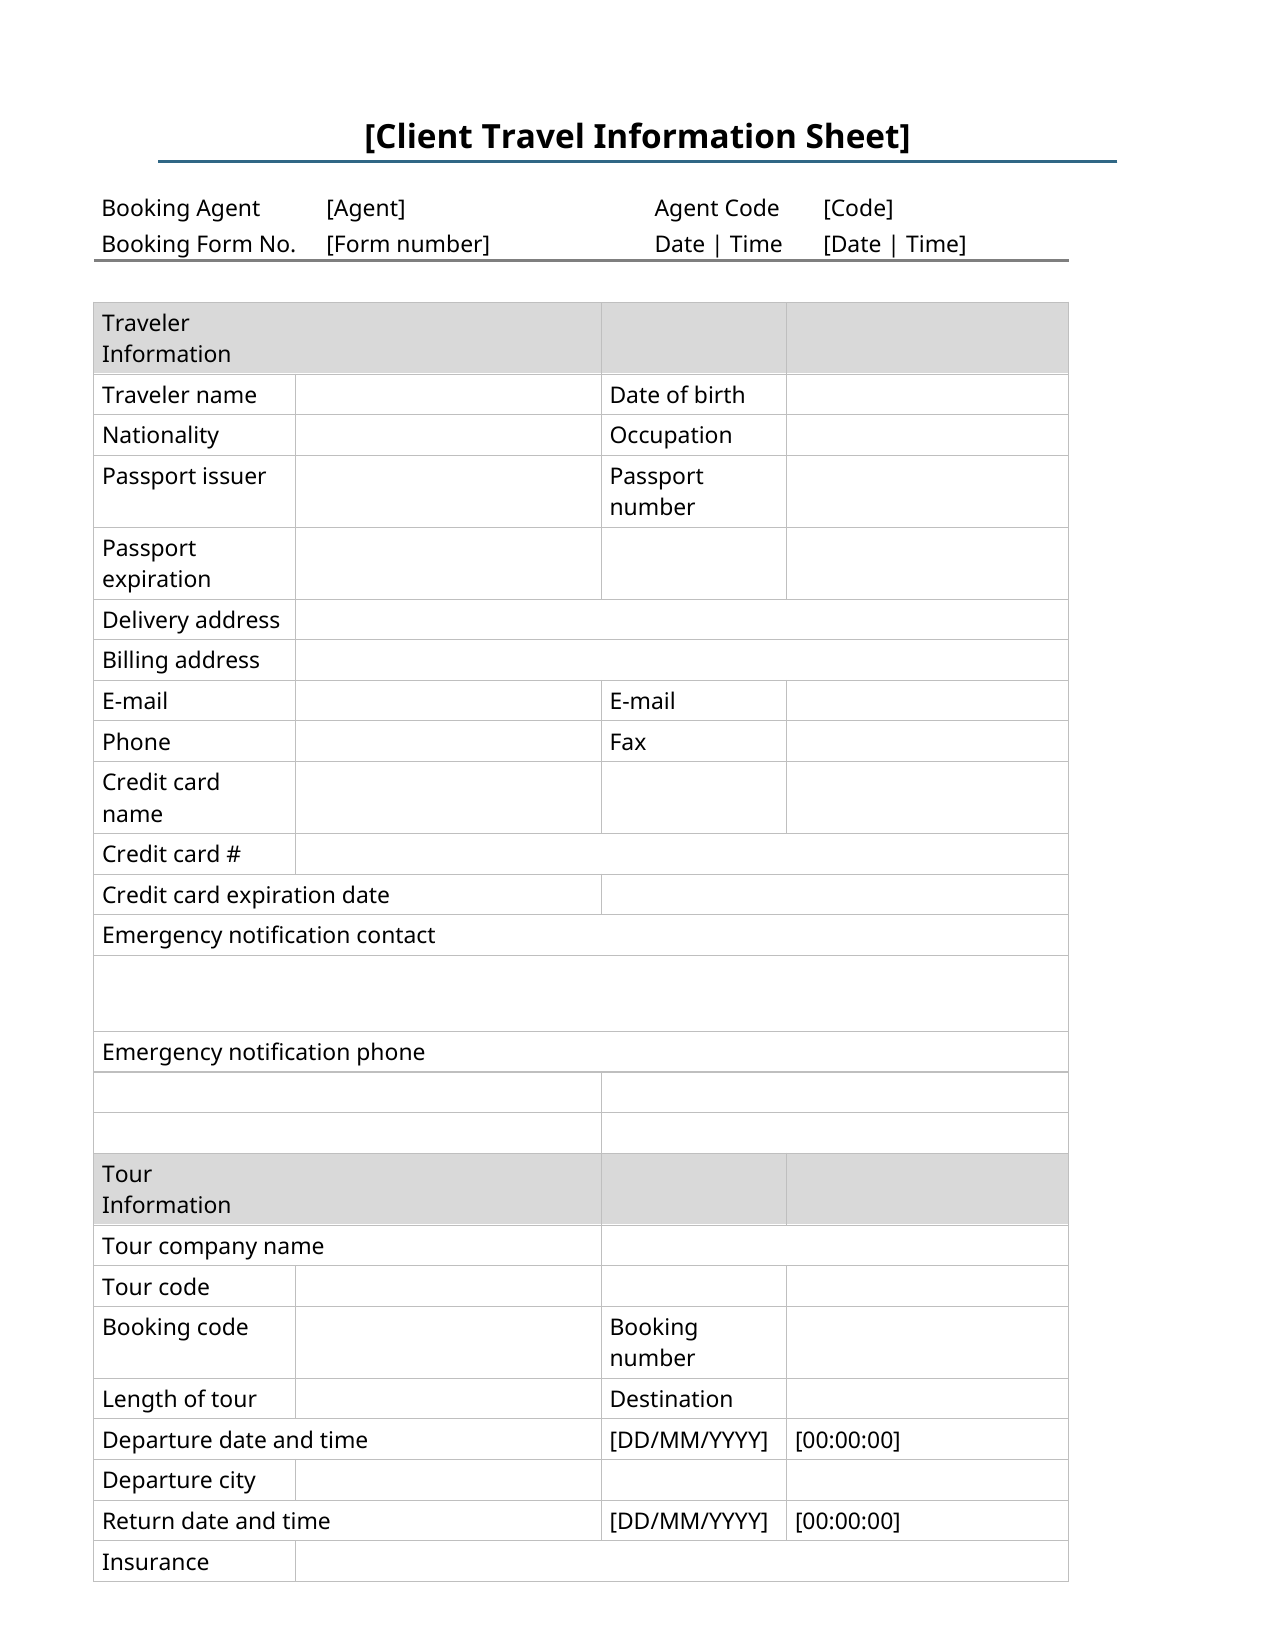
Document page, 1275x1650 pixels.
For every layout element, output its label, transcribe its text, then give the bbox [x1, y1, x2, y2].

table_cell Booking code [94, 1307, 295, 1378]
table_cell [602, 875, 1068, 914]
table_cell [296, 456, 601, 527]
table_header Traveler Information [94, 303, 295, 373]
table_cell [296, 1541, 1068, 1581]
table_cell Date | Time [647, 224, 816, 259]
table_cell [602, 1073, 1068, 1112]
table_cell [602, 528, 786, 598]
table_cell [00:00:00] [787, 1501, 1068, 1540]
table_cell Credit card # [94, 834, 295, 873]
table_header Booking Agent [94, 188, 319, 223]
table_cell E-mail [94, 681, 295, 720]
table_cell [602, 1226, 1068, 1265]
table_cell [295, 1154, 601, 1224]
table_cell [296, 1307, 601, 1378]
table_cell [296, 528, 601, 598]
table_header [295, 303, 601, 373]
table_cell [296, 1266, 601, 1306]
table_cell Departure city [94, 1460, 295, 1499]
table_cell [602, 1113, 1068, 1153]
table_cell [787, 721, 1068, 761]
table_cell [94, 1073, 601, 1112]
table_cell [787, 1154, 1068, 1224]
table_cell Delivery address [94, 600, 295, 639]
table_cell Tour company name [94, 1226, 601, 1265]
table_cell [602, 1266, 786, 1306]
table_cell [94, 1113, 601, 1153]
table_header [787, 303, 1068, 373]
table_cell Passport number [602, 456, 786, 527]
table_cell [296, 681, 601, 720]
table_cell Fax [602, 721, 786, 761]
table_cell Occupation [602, 415, 786, 455]
table_cell [94, 956, 1068, 1031]
table_cell Destination [602, 1379, 786, 1418]
table_cell [296, 600, 1068, 639]
table_cell [602, 762, 786, 833]
table_cell Return date and time [94, 1501, 601, 1540]
table_cell [787, 456, 1068, 527]
table_cell [787, 528, 1068, 598]
table_cell Nationality [94, 415, 295, 455]
table_cell [787, 762, 1068, 833]
table_cell [296, 834, 1068, 873]
table_cell Phone [94, 721, 295, 761]
table_cell [602, 1460, 786, 1499]
table_cell Departure date and time [94, 1419, 601, 1459]
table_cell Date of birth [602, 375, 786, 414]
table_cell Length of tour [94, 1379, 295, 1418]
table_cell Booking number [602, 1307, 786, 1378]
table_cell [DD/MM/YYYY] [602, 1501, 786, 1540]
table_cell [DD/MM/YYYY] [602, 1419, 786, 1459]
table_cell [787, 1307, 1068, 1378]
table_cell [787, 375, 1068, 414]
table_cell [787, 1266, 1068, 1306]
table_cell [296, 415, 601, 455]
table_header [602, 303, 786, 373]
table_cell E-mail [602, 681, 786, 720]
table_cell [787, 415, 1068, 455]
table_cell [296, 375, 601, 414]
table_cell Emergency notification phone [94, 1032, 1068, 1071]
table_cell Passport expiration [94, 528, 295, 598]
table_cell [296, 1379, 601, 1418]
table_cell Emergency notification contact [94, 915, 1068, 955]
table_cell Tour code [94, 1266, 295, 1306]
table_cell Credit card expiration date [94, 875, 601, 914]
table_cell Tour Information [94, 1154, 295, 1224]
table_cell Insurance [94, 1541, 295, 1581]
subtitle [Client Travel Information Sheet] [157, 112, 1117, 163]
table_cell [602, 1154, 786, 1224]
table_header Agent Code [647, 188, 816, 223]
table_cell Booking Form No. [94, 224, 319, 259]
table_cell [00:00:00] [787, 1419, 1068, 1459]
table_cell [296, 721, 601, 761]
table_cell Billing address [94, 640, 295, 680]
table_cell Passport issuer [94, 456, 295, 527]
table_cell [296, 1460, 601, 1499]
table_cell [787, 1460, 1068, 1499]
table_cell [787, 1379, 1068, 1418]
table_cell [296, 762, 601, 833]
table_cell Traveler name [94, 375, 295, 414]
table_cell [787, 681, 1068, 720]
table_cell [296, 640, 1068, 680]
table_cell Credit card name [94, 762, 295, 833]
